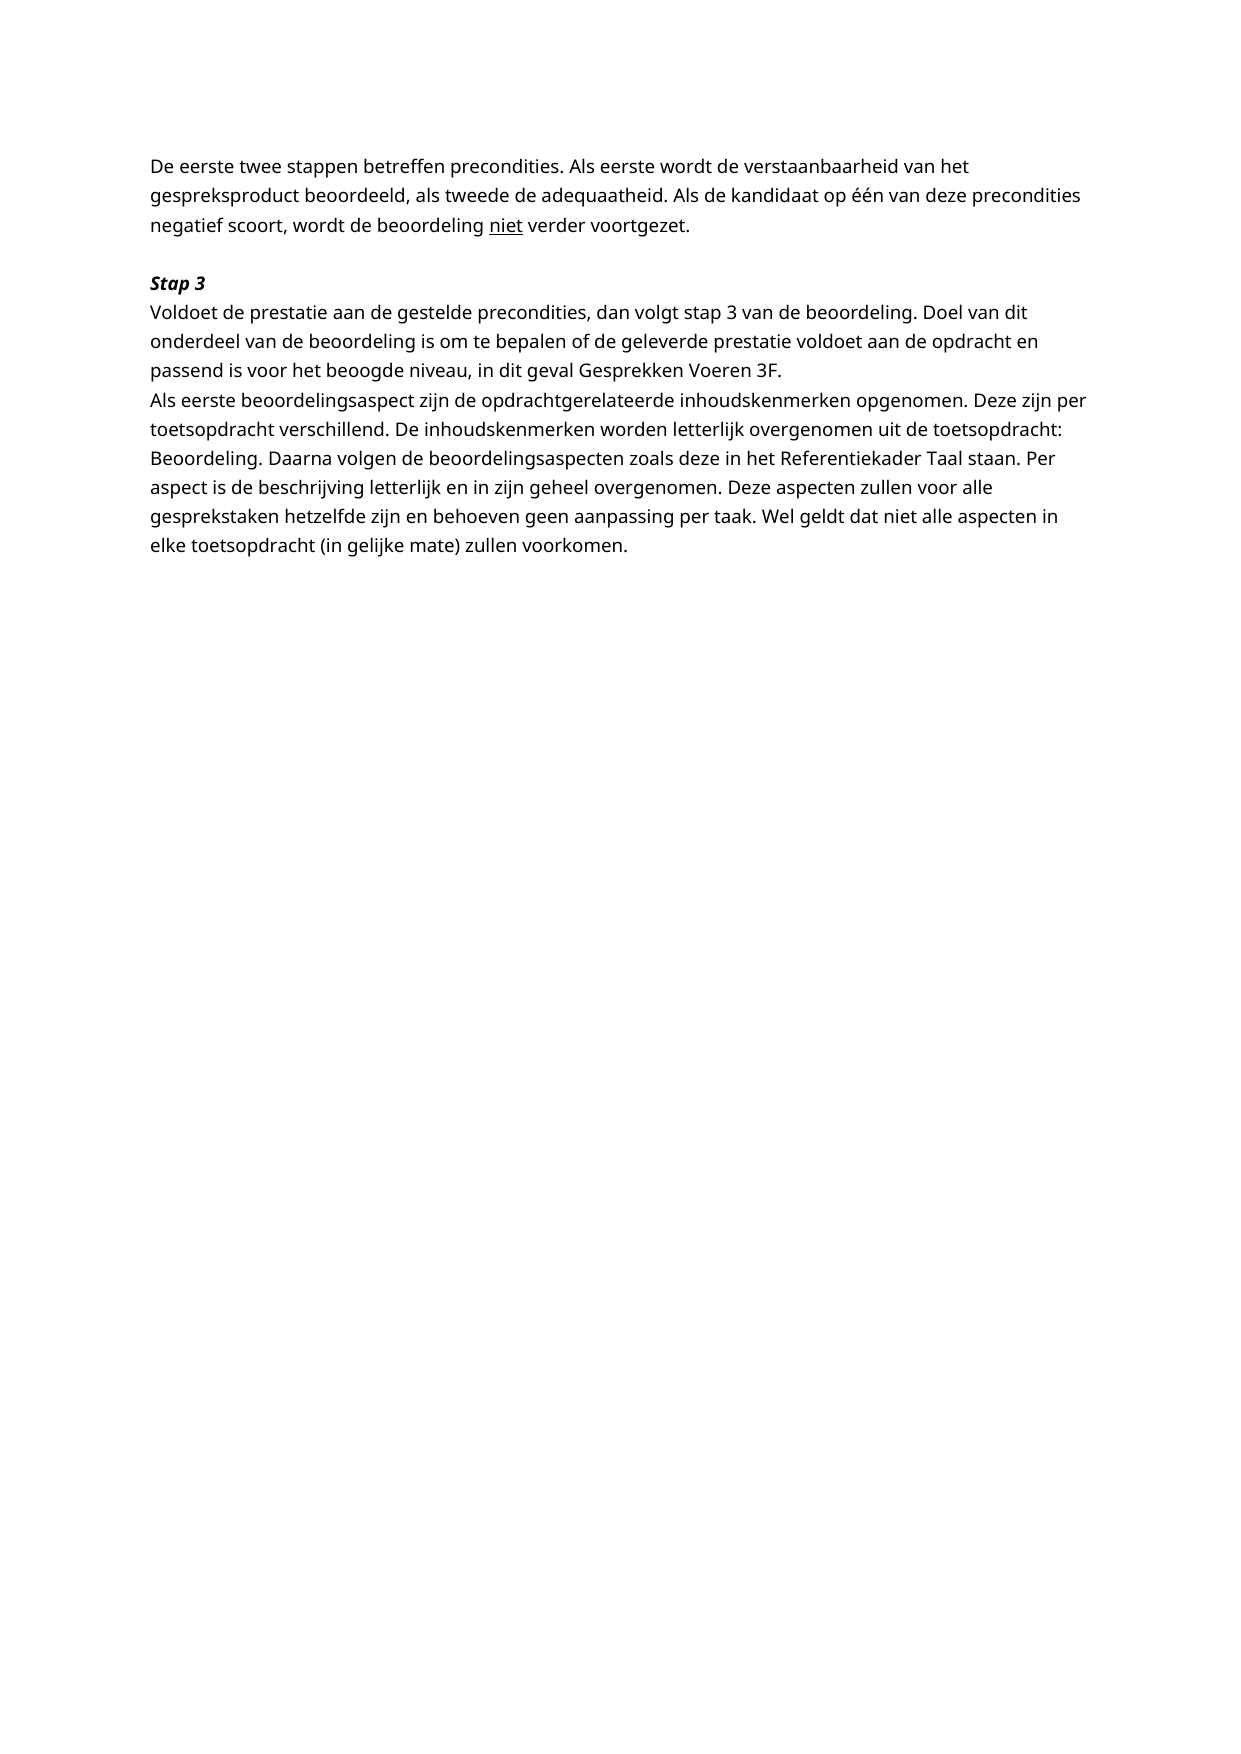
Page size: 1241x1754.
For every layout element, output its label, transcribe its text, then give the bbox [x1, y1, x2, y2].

text Stap 3 [150, 267, 1090, 296]
text De eerste twee stappen betreffen precondities. Als eerste wordt de verstaanbaarheid van het gespreksproduct beoordeeld, als tweede de adequaatheid. Als de kandidaat op één van deze precondities negatief scoort, wordt de beoordeling niet verder voortgezet. [150, 150, 1090, 237]
text Als eerste beoordelingsaspect zijn de opdrachtgerelateerde inhoudskenmerken opgenomen. Deze zijn per toetsopdracht verschillend. De inhoudskenmerken worden letterlijk overgenomen uit de toetsopdracht: Beoordeling. Daarna volgen de beoordelingsaspecten zoals deze in het Referentiekader Taal staan. Per aspect is de beschrijving letterlijk en in zijn geheel overgenomen. Deze aspecten zullen voor alle gesprekstaken hetzelfde zijn en behoeven geen aanpassing per taak. Wel geldt dat niet alle aspecten in elke toetsopdracht (in gelijke mate) zullen voorkomen. [150, 383, 1090, 558]
text Voldoet de prestatie aan de gestelde precondities, dan volgt stap 3 van de beoordeling. Doel van dit onderdeel van de beoordeling is om te bepalen of de geleverde prestatie voldoet aan de opdracht en passend is voor het beoogde niveau, in dit geval Gesprekken Voeren 3F. [150, 296, 1090, 383]
